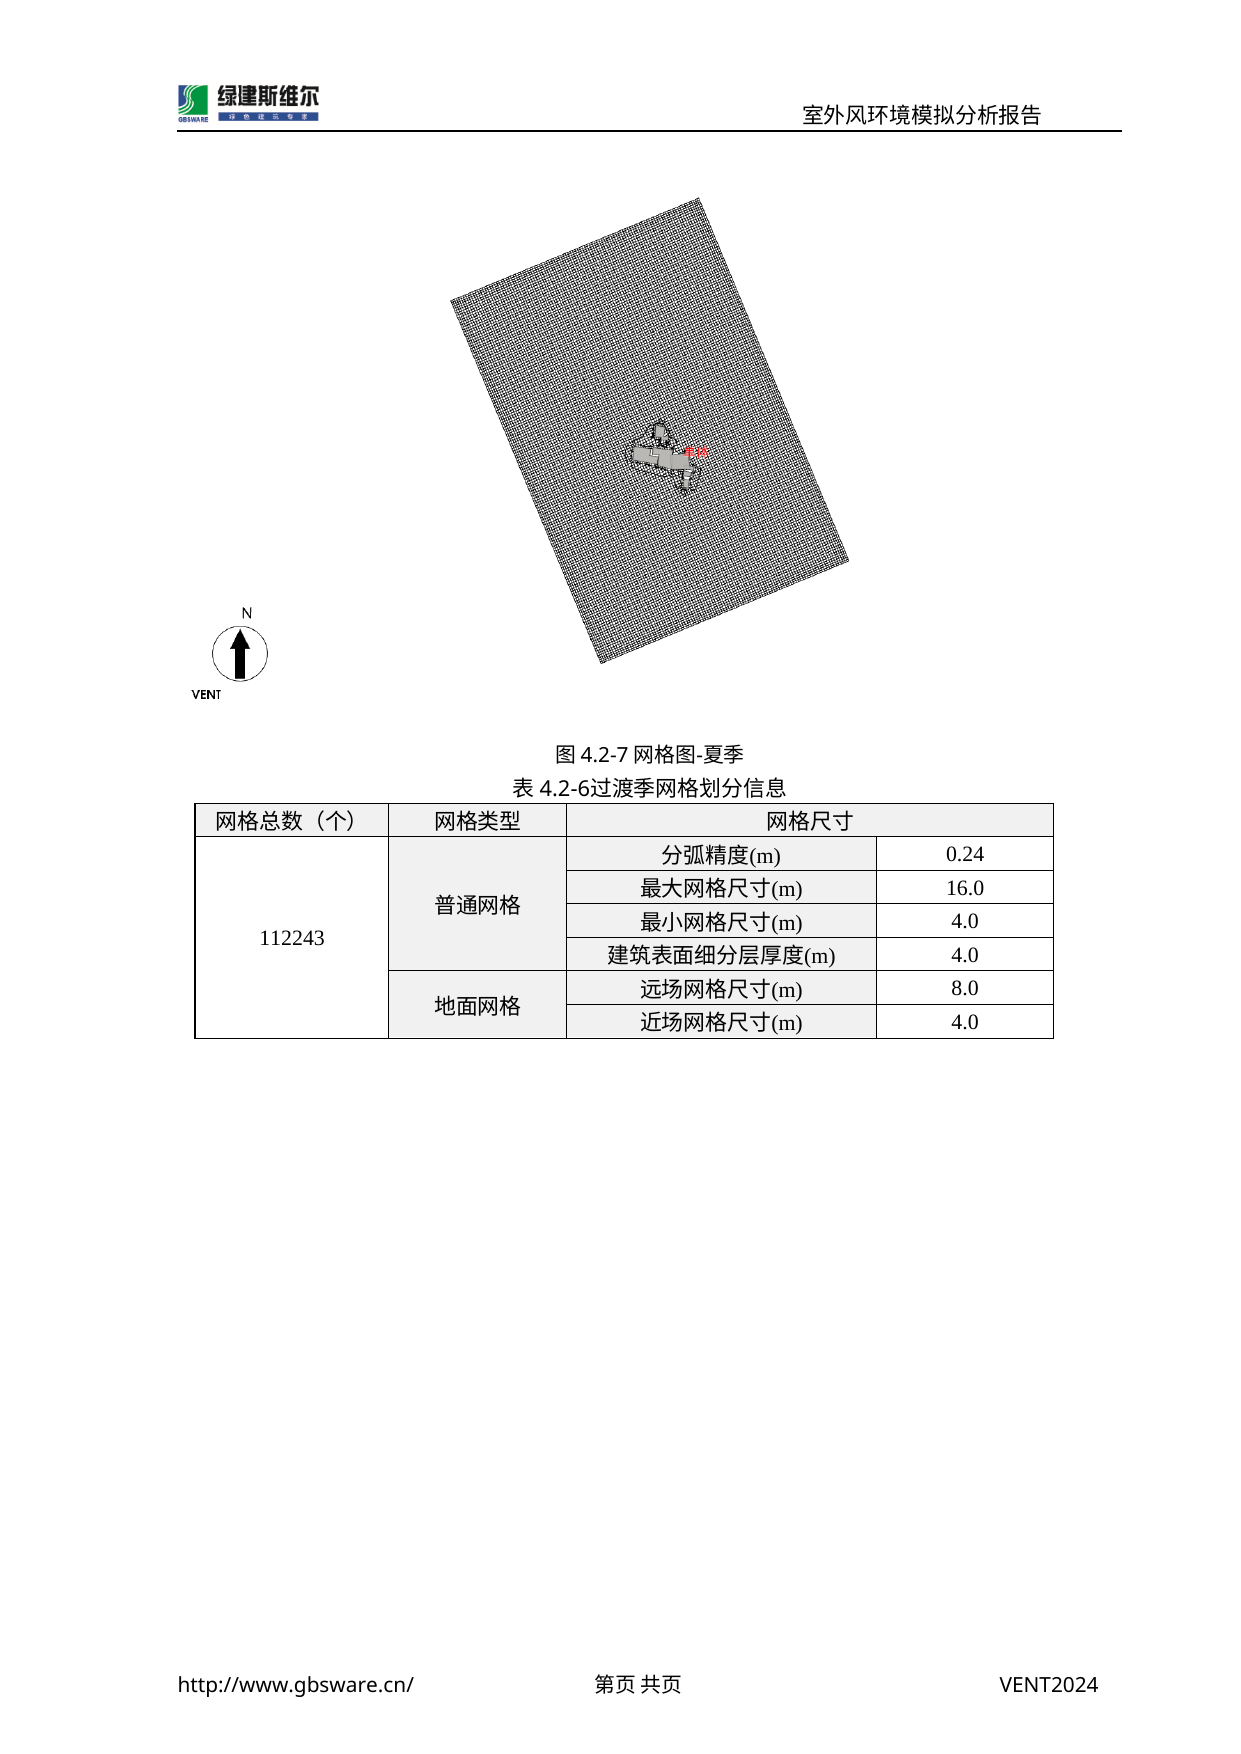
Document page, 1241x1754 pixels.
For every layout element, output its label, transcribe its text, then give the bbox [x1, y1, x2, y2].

table_header 网格类型 [389, 804, 566, 836]
table_cell 近场网格尺寸(m) [567, 1005, 876, 1037]
table_cell 4.0 [877, 1005, 1053, 1037]
picture [184, 152, 1115, 709]
table_cell 112243 [196, 837, 388, 1037]
table_cell 0.24 [877, 837, 1053, 870]
table_cell 8.0 [877, 971, 1053, 1004]
table_cell 远场网格尺寸(m) [567, 971, 876, 1004]
table_cell 地面网格 [389, 971, 566, 1037]
table_cell 建筑表面细分层厚度(m) [567, 938, 876, 970]
table_cell 最大网格尺寸(m) [567, 871, 876, 903]
table_cell 4.0 [877, 938, 1053, 970]
table_cell 普通网格 [389, 837, 566, 970]
table_cell 16.0 [877, 871, 1053, 903]
picture [177, 82, 320, 124]
table_header 网格尺寸 [567, 804, 1053, 836]
table_cell 4.0 [877, 904, 1053, 937]
table_header 网格总数（个） [196, 804, 388, 836]
table_cell 分弧精度(m) [567, 837, 876, 870]
table_cell 最小网格尺寸(m) [567, 904, 876, 937]
